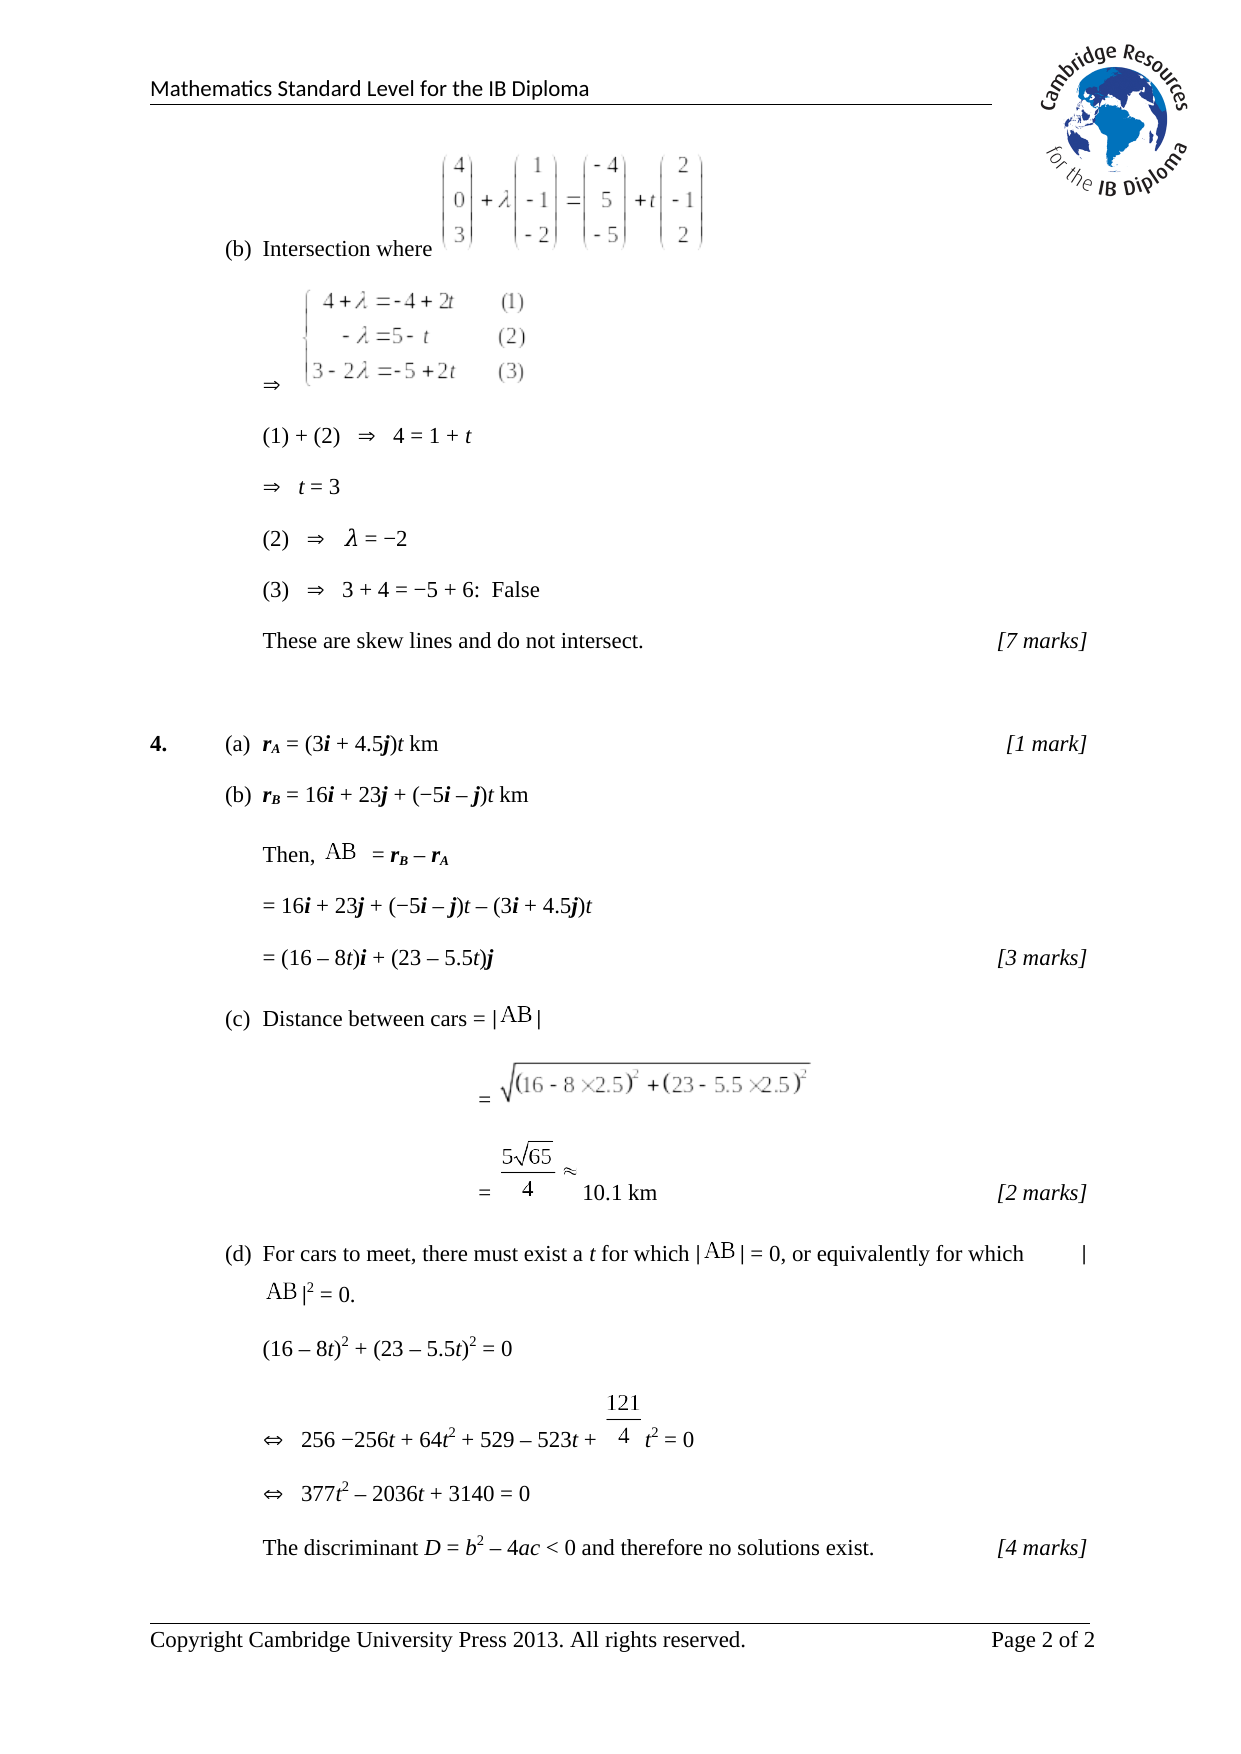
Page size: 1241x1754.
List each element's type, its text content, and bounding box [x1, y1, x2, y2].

text (b) rB = 16i + 23j + (−5i – j)t km [225, 781, 1090, 807]
text The discriminant D = b2 – 4ac < 0 and therefore no solutions exist. [4 marks] [262, 1532, 1090, 1561]
text (3) 3 + 4 = −5 + 6: False [262, 576, 1090, 603]
text (1) + (2) 4 = 1 + t [262, 422, 1090, 448]
picture [1040, 43, 1188, 197]
text 4. (a) rA = (3i + 4.5j)t km [1 mark] [150, 729, 1090, 756]
text (16 – 8t)2 + (23 – 5.5t)2 = 0 [262, 1333, 1090, 1361]
text 256 −256t + 64t2 + 529 – 523t + t2 = 0 [262, 1387, 1090, 1453]
text = (16 – 8t)i + (23 – 5.5t)j [3 marks] [262, 944, 1090, 970]
text (c) Distance between cars = || [225, 995, 1090, 1031]
text (d) For cars to meet, there must exist a t for which || = 0, or equivalently for which ||2 = 0. [225, 1231, 1090, 1308]
text (b) Intersection where [225, 150, 1090, 261]
text = 16i + 23j + (−5i – j)t – (3i + 4.5j)t [262, 893, 1090, 919]
text 377t2 – 2036t + 3140 = 0 [262, 1478, 1090, 1507]
text t = 3 [262, 473, 1090, 499]
text = [262, 1059, 1090, 1112]
text These are skew lines and do not intersect. [7 marks] [262, 627, 1090, 654]
text Then, = rB – rA [262, 832, 1090, 868]
text = 10.1 km [2 marks] [262, 1137, 1090, 1206]
text (2) λ = −2 [262, 524, 1090, 552]
